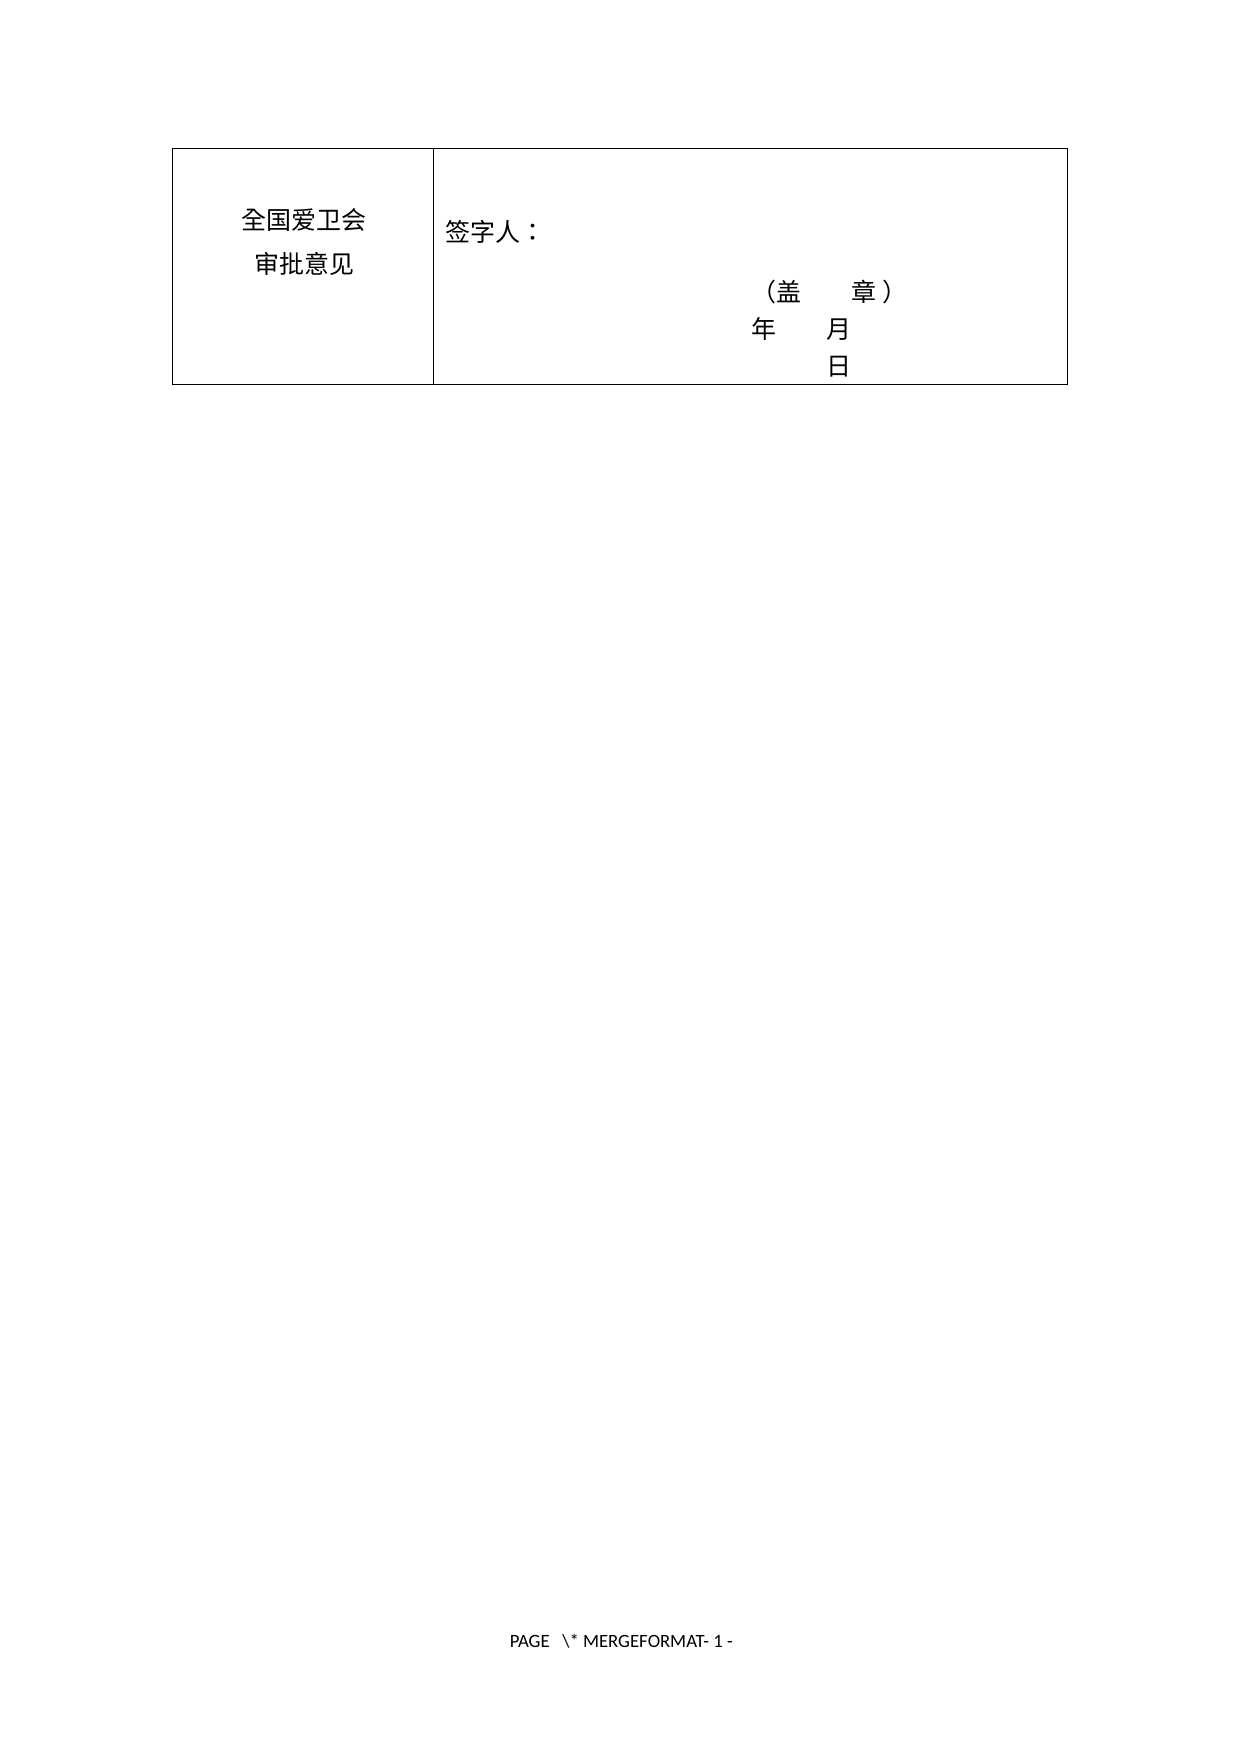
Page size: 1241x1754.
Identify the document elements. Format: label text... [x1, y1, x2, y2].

table_cell 全国爱卫会审批意见 [173, 149, 433, 384]
table_cell 签字人： [434, 149, 641, 384]
table_cell （盖 章 ）年 月 日 [641, 149, 1067, 384]
